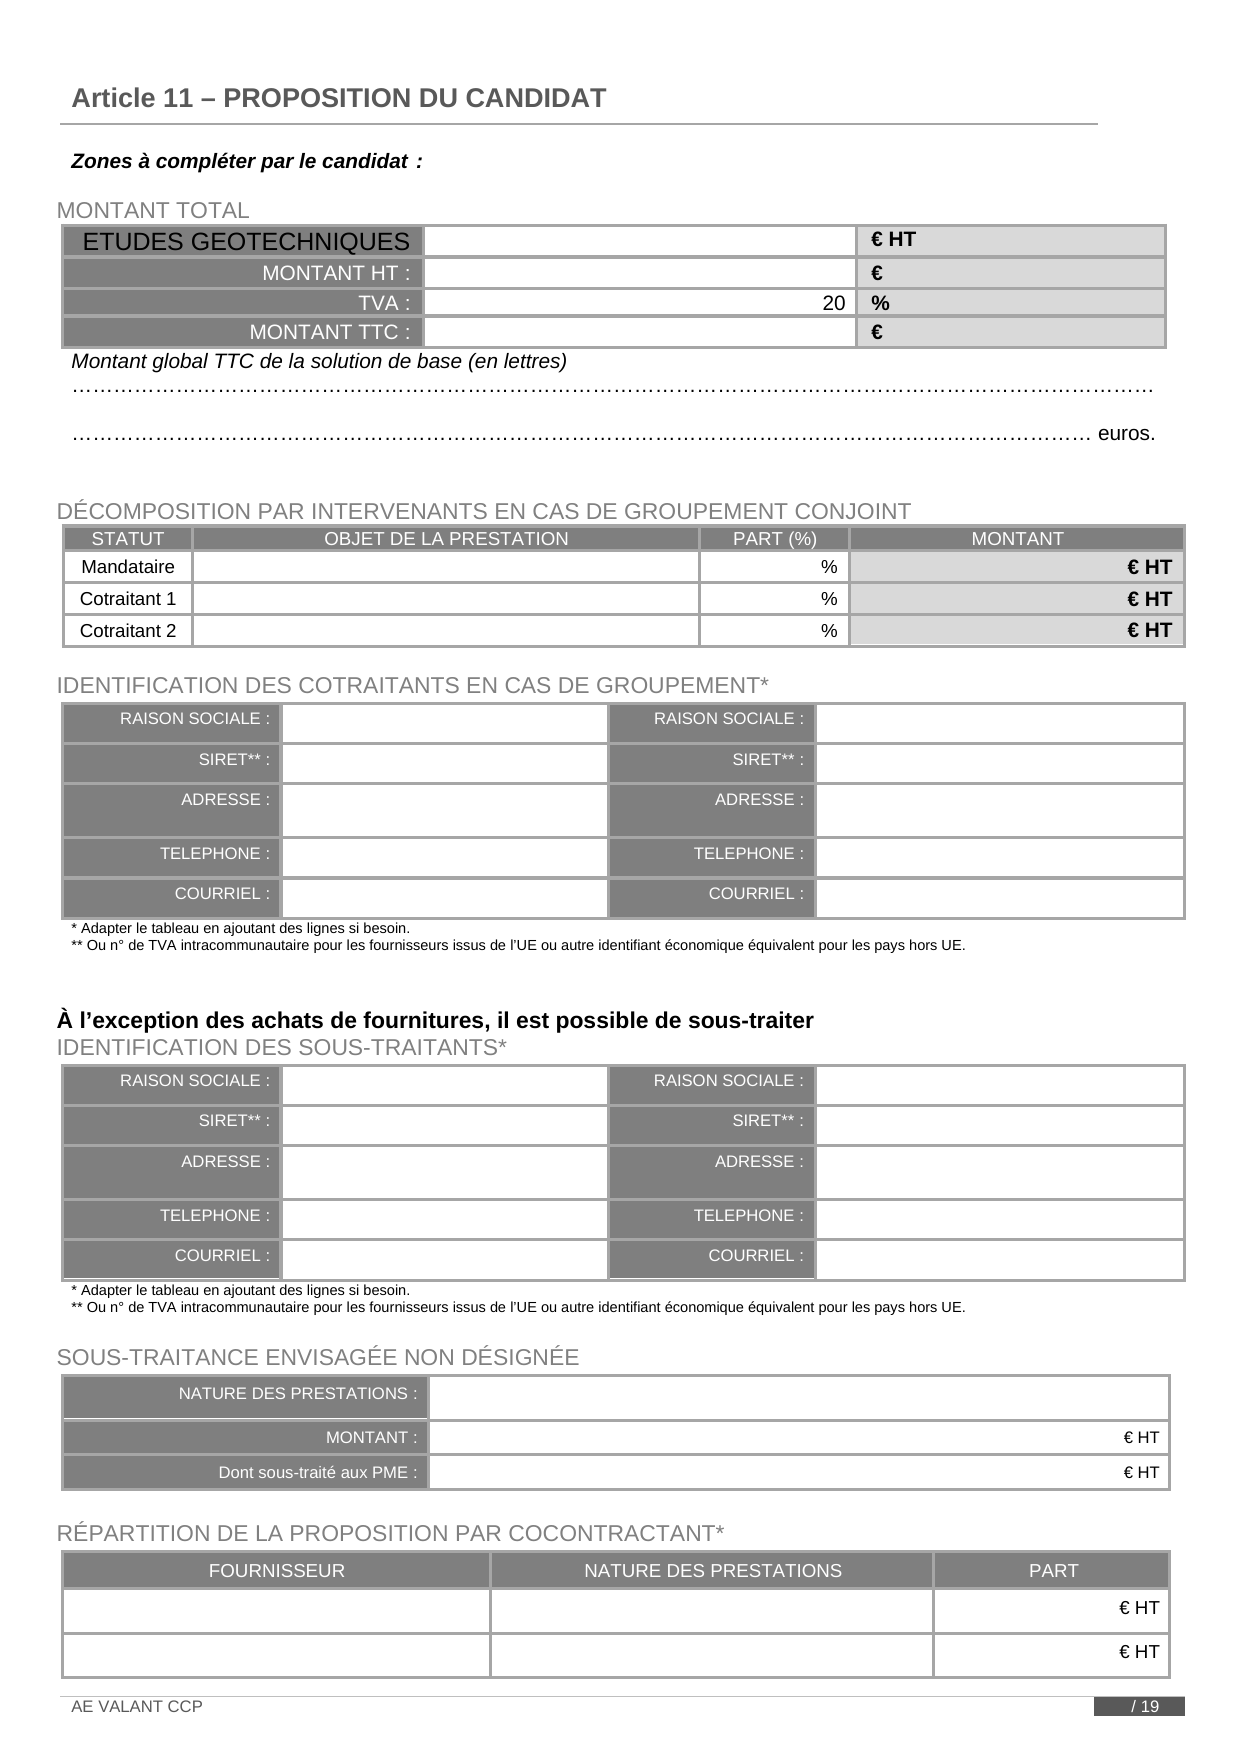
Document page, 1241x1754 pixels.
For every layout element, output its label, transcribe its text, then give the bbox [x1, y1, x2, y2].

table_header [430, 1377, 1168, 1418]
table_cell [817, 785, 1183, 836]
table_cell € [858, 259, 1164, 287]
table_header Article 11 – PROPOSITION DU CANDIDAT [60, 44, 1098, 123]
table_header OBJET DE LA PRESTATION [194, 528, 698, 549]
table_cell COURRIEL : [64, 880, 279, 917]
text ………………………………………………………………………………………………………………………………………… [71, 373, 1169, 397]
table_cell Dont sous-traité aux PME : [64, 1456, 427, 1488]
table_header [817, 705, 1183, 742]
table_cell € HT [851, 616, 1183, 644]
text DÉCOMPOSITION PAR INTERVENANTS EN CAS DE GROUPEMENT CONJOINT [56, 498, 1169, 524]
table_cell [817, 745, 1183, 782]
text IDENTIFICATION DES SOUS-TRAITANTS* [56, 1033, 1169, 1060]
text IDENTIFICATION DES COTRAITANTS EN CAS DE GROUPEMENT* [56, 672, 1169, 698]
table_cell [194, 584, 698, 613]
table_cell € HT [935, 1635, 1168, 1676]
table_header FOURNISSEUR [64, 1553, 489, 1587]
table_header STATUT [65, 528, 191, 549]
table_header [283, 1067, 607, 1104]
table_cell [817, 839, 1183, 876]
table_header [283, 705, 607, 742]
text Zones à compléter par le candidat : [71, 149, 1169, 173]
text * Adapter le tableau en ajoutant des lignes si besoin. [71, 920, 1169, 937]
text MONTANT TOTAL [56, 197, 1169, 223]
table_cell [492, 1590, 932, 1632]
table_header PART [935, 1553, 1168, 1587]
table_header RAISON SOCIALE : [610, 705, 814, 742]
table_cell Cotraitant 2 [65, 616, 191, 644]
table_cell [283, 839, 607, 876]
table_header [425, 227, 855, 255]
table_cell [817, 1107, 1183, 1144]
table_header € HT [858, 227, 1164, 255]
table_cell [283, 785, 607, 836]
table_cell % [701, 584, 848, 613]
table_cell % [858, 290, 1164, 314]
table_cell % [701, 552, 848, 581]
table_cell € HT [851, 584, 1183, 613]
text ………………………………………………………………………………………………………………………………… euros. [71, 421, 1169, 445]
table_cell Cotraitant 1 [65, 584, 191, 613]
text ** Ou n° de TVA intracommunautaire pour les fournisseurs issus de l’UE ou autre identifiant économique équivalent pour les pays hors UE. [71, 1298, 1169, 1315]
table_cell [64, 1635, 489, 1676]
table_cell SIRET** : [64, 745, 279, 782]
table_cell [425, 318, 855, 346]
table_header RAISON SOCIALE : [64, 1067, 279, 1104]
table_cell MONTANT TTC : [64, 318, 422, 346]
text RÉPARTITION DE LA PROPOSITION PAR COCONTRACTANT* [56, 1520, 1169, 1546]
table_cell COURRIEL : [610, 1241, 814, 1278]
table_cell [64, 1590, 489, 1632]
table_cell [283, 1241, 607, 1278]
table_cell [283, 745, 607, 782]
table_cell [817, 880, 1183, 917]
table_cell € HT [430, 1456, 1168, 1488]
table_cell MONTANT : [64, 1422, 427, 1453]
text Montant global TTC de la solution de base (en lettres) [71, 349, 1169, 373]
table_cell [283, 1107, 607, 1144]
table_cell ADRESSE : [610, 1147, 814, 1198]
table_cell € [858, 318, 1164, 346]
table_cell TELEPHONE : [610, 1201, 814, 1238]
text SOUS-TRAITANCE ENVISAGÉE NON DÉSIGNÉE [56, 1344, 1169, 1370]
table_cell [492, 1635, 932, 1676]
table_cell TELEPHONE : [610, 839, 814, 876]
table_cell 20 [425, 290, 855, 314]
table_cell Mandataire [65, 552, 191, 581]
table_header PART (%) [701, 528, 848, 549]
text ** Ou n° de TVA intracommunautaire pour les fournisseurs issus de l’UE ou autre identifiant économique équivalent pour les pays hors UE. [71, 937, 1169, 953]
table_cell MONTANT HT : [64, 259, 422, 287]
table_cell COURRIEL : [64, 1241, 279, 1278]
table_cell [425, 259, 855, 287]
table_header RAISON SOCIALE : [610, 1067, 814, 1104]
table_cell [283, 880, 607, 917]
table_cell % [701, 616, 848, 644]
table_header NATURE DES PRESTATIONS : [64, 1377, 427, 1418]
table_cell COURRIEL : [610, 880, 814, 917]
table_header ETUDES GEOTECHNIQUES [64, 227, 422, 255]
table_cell € HT [430, 1422, 1168, 1453]
table_cell ADRESSE : [64, 785, 279, 836]
text À l’exception des achats de fournitures, il est possible de sous-traiter [56, 1007, 1169, 1033]
table_cell [817, 1241, 1183, 1278]
table_header RAISON SOCIALE : [64, 705, 279, 742]
table_cell [283, 1147, 607, 1198]
table_cell [194, 616, 698, 644]
table_cell ADRESSE : [610, 785, 814, 836]
table_cell SIRET** : [610, 1107, 814, 1144]
table_cell [283, 1201, 607, 1238]
table_header [817, 1067, 1183, 1104]
table_cell [817, 1147, 1183, 1198]
table_cell € HT [935, 1590, 1168, 1632]
text * Adapter le tableau en ajoutant des lignes si besoin. [71, 1282, 1169, 1298]
table_cell TVA : [64, 290, 422, 314]
table_cell [194, 552, 698, 581]
table_cell ADRESSE : [64, 1147, 279, 1198]
table_header MONTANT [851, 528, 1183, 549]
table_cell SIRET** : [610, 745, 814, 782]
table_cell [817, 1201, 1183, 1238]
table_cell SIRET** : [64, 1107, 279, 1144]
table_cell TELEPHONE : [64, 1201, 279, 1238]
table_cell € HT [851, 552, 1183, 581]
table_header NATURE DES PRESTATIONS [492, 1553, 932, 1587]
table_cell TELEPHONE : [64, 839, 279, 876]
